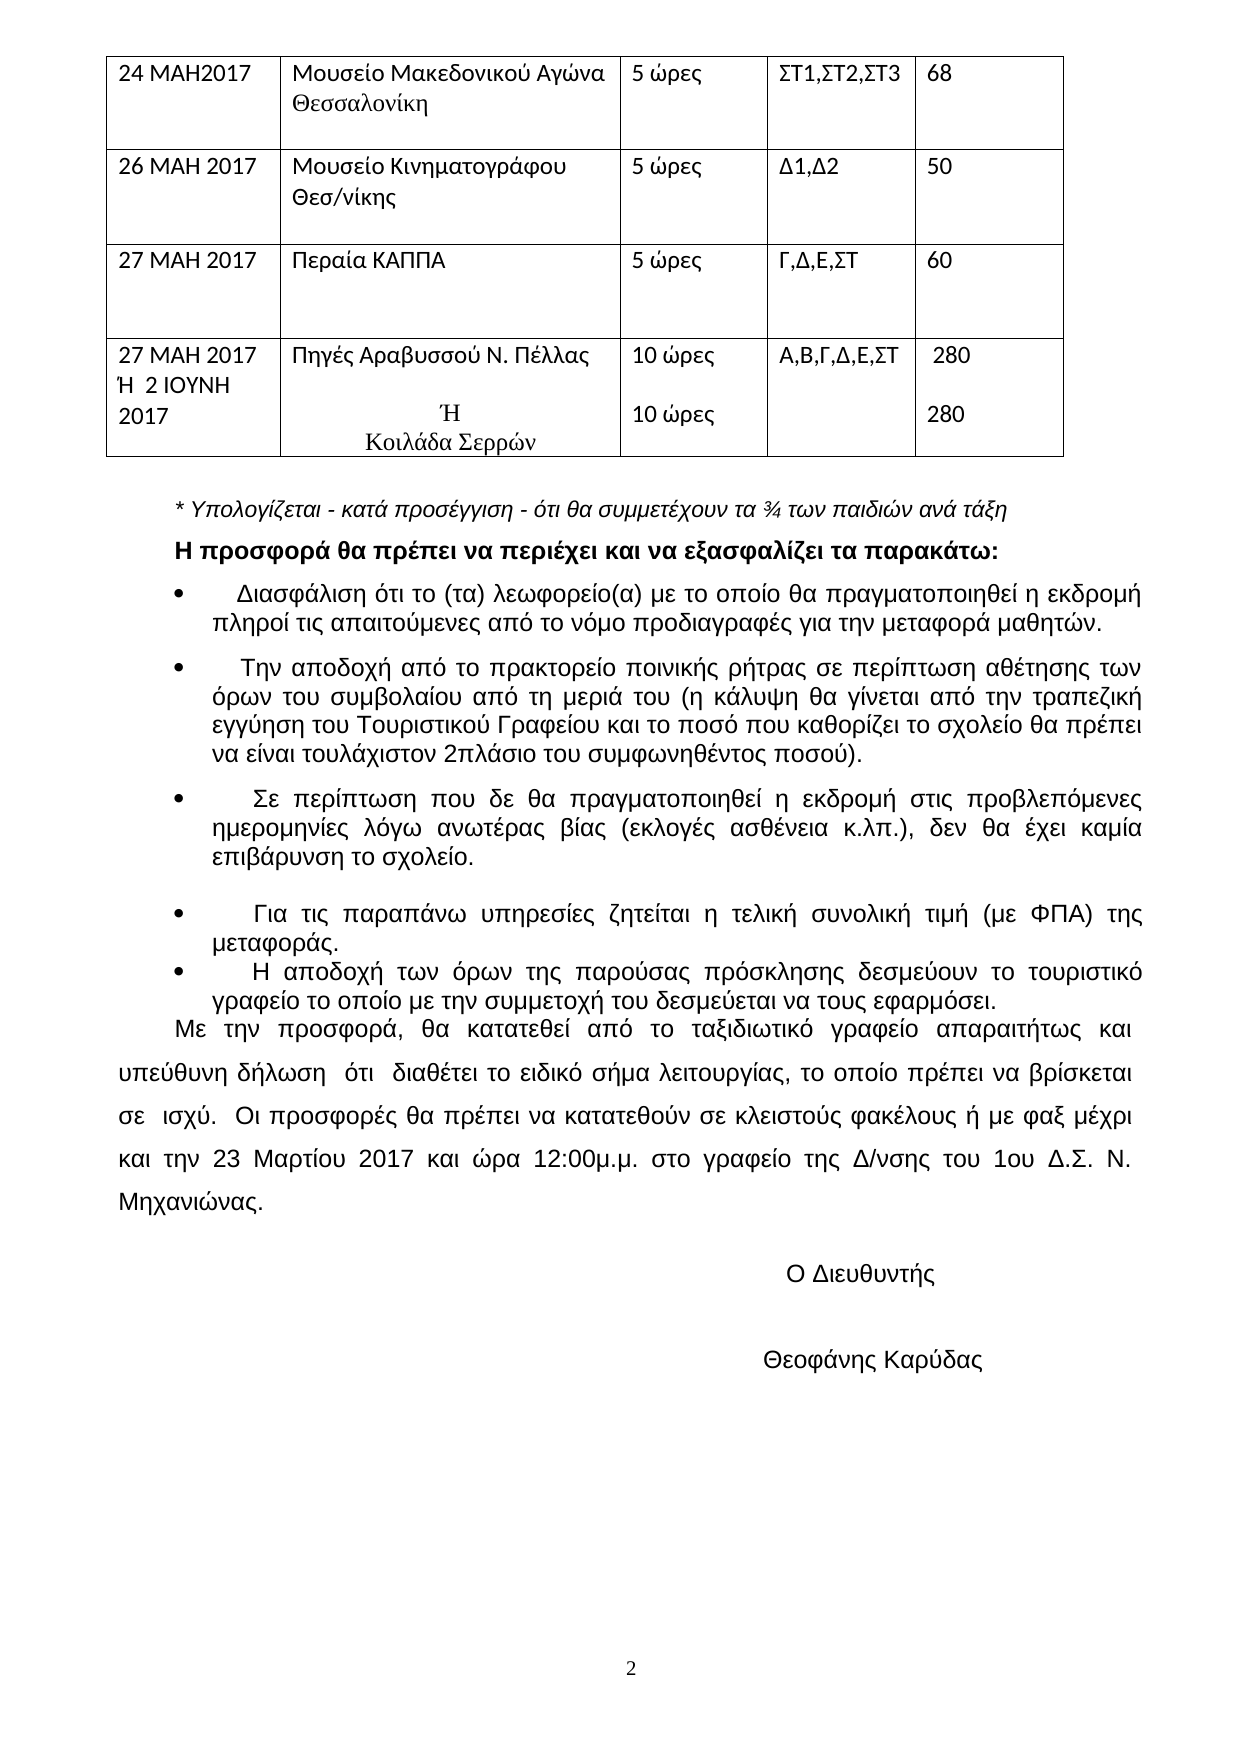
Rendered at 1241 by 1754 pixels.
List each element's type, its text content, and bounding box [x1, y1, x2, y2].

text Η προσφορά θα πρέπει να περιέχει και να εξασφαλίζει τα παρακάτω: [118, 536, 1144, 564]
table_cell Δ1,Δ2 [768, 150, 915, 243]
table_cell 24 ΜΑΗ2017 [107, 57, 280, 149]
list Η αποδοχή των όρων της παρούσας πρόσκλησης δεσμεύουν το τουριστικό γραφείο το οποίο με την συμμετοχή του δεσμεύεται να τους εφαρμόσει. [174, 957, 1144, 1014]
table_cell Πηγές Αραβυσσού Ν. Πέλλας Ή Κοιλάδα Σερρών [281, 339, 620, 456]
text Με την προσφορά, θα κατατεθεί από το ταξιδιωτικό γραφείο απαραιτήτως και υπεύθυνη δήλωση ότι διαθέτει το ειδικό σήμα λειτουργίας, το οποίο πρέπει να βρίσκεται σε ισχύ. Οι προσφορές θα πρέπει να κατατεθούν σε κλειστούς φακέλους ή με φαξ μέχρι και την 23 Μαρτίου 2017 και ώρα 12:00μ.μ. στο γραφείο της Δ/νσης του 1ου Δ.Σ. Ν. Μηχανιώνας. [118, 1014, 1133, 1216]
table_cell 10 ώρες 10 ώρες [621, 339, 767, 456]
table_cell Γ,Δ,Ε,ΣΤ [768, 245, 915, 338]
list Σε περίπτωση που δε θα πραγματοποιηθεί η εκδρομή στις προβλεπόμενες ημερομηνίες λόγω ανωτέρας βίας (εκλογές ασθένεια κ.λπ.), δεν θα έχει καμία επιβάρυνση το σχολείο. [174, 784, 1144, 871]
table_cell Μουσείο Μακεδονικού Αγώνα Θεσσαλονίκη [281, 57, 620, 149]
list Την αποδοχή από το πρακτορείο ποινικής ρήτρας σε περίπτωση αθέτησης των όρων του συμβολαίου από τη μεριά του (η κάλυψη θα γίνεται από την τραπεζική εγγύηση του Τουριστικού Γραφείου και το ποσό που καθορίζει το σχολείο θα πρέπει να είναι τουλάχιστον 2πλάσιο του συμφωνηθέντος ποσού). [174, 653, 1144, 768]
table_cell ΣΤ1,ΣΤ2,ΣΤ3 [768, 57, 915, 149]
list Διασφάλιση ότι το (τα) λεωφορείο(α) με το οποίο θα πραγματοποιηθεί η εκδρομή πληροί τις απαιτούμενες από το νόμο προδιαγραφές για την μεταφορά μαθητών. [174, 579, 1144, 636]
table_cell 5 ώρες [621, 245, 767, 338]
table_cell 280 280 [916, 339, 1063, 456]
table_cell Περαία ΚΑΠΠΑ [281, 245, 620, 338]
table_cell Α,Β,Γ,Δ,Ε,ΣΤ [768, 339, 915, 456]
table_cell 27 ΜΑΗ 2017 Ή 2 ΙΟΥΝΗ 2017 [107, 339, 280, 456]
table_cell 5 ώρες [621, 57, 767, 149]
table_cell 26 ΜΑΗ 2017 [107, 150, 280, 243]
table_cell 68 [916, 57, 1063, 149]
table_cell Μουσείο Κινηματογράφου Θεσ/νίκης [281, 150, 620, 243]
table_cell 60 [916, 245, 1063, 338]
text Ο Διευθυντής [118, 1259, 1144, 1288]
text Θεοφάνης Καρύδας [118, 1345, 1144, 1374]
table_cell 5 ώρες [621, 150, 767, 243]
text * Υπολογίζεται - κατά προσέγγιση - ότι θα συμμετέχουν τα ¾ των παιδιών ανά τάξη [118, 496, 1144, 522]
table_cell 50 [916, 150, 1063, 243]
table_cell 27 ΜΑΗ 2017 [107, 245, 280, 338]
list Για τις παραπάνω υπηρεσίες ζητείται η τελική συνολική τιμή (με ΦΠΑ) της μεταφοράς. [174, 899, 1144, 957]
